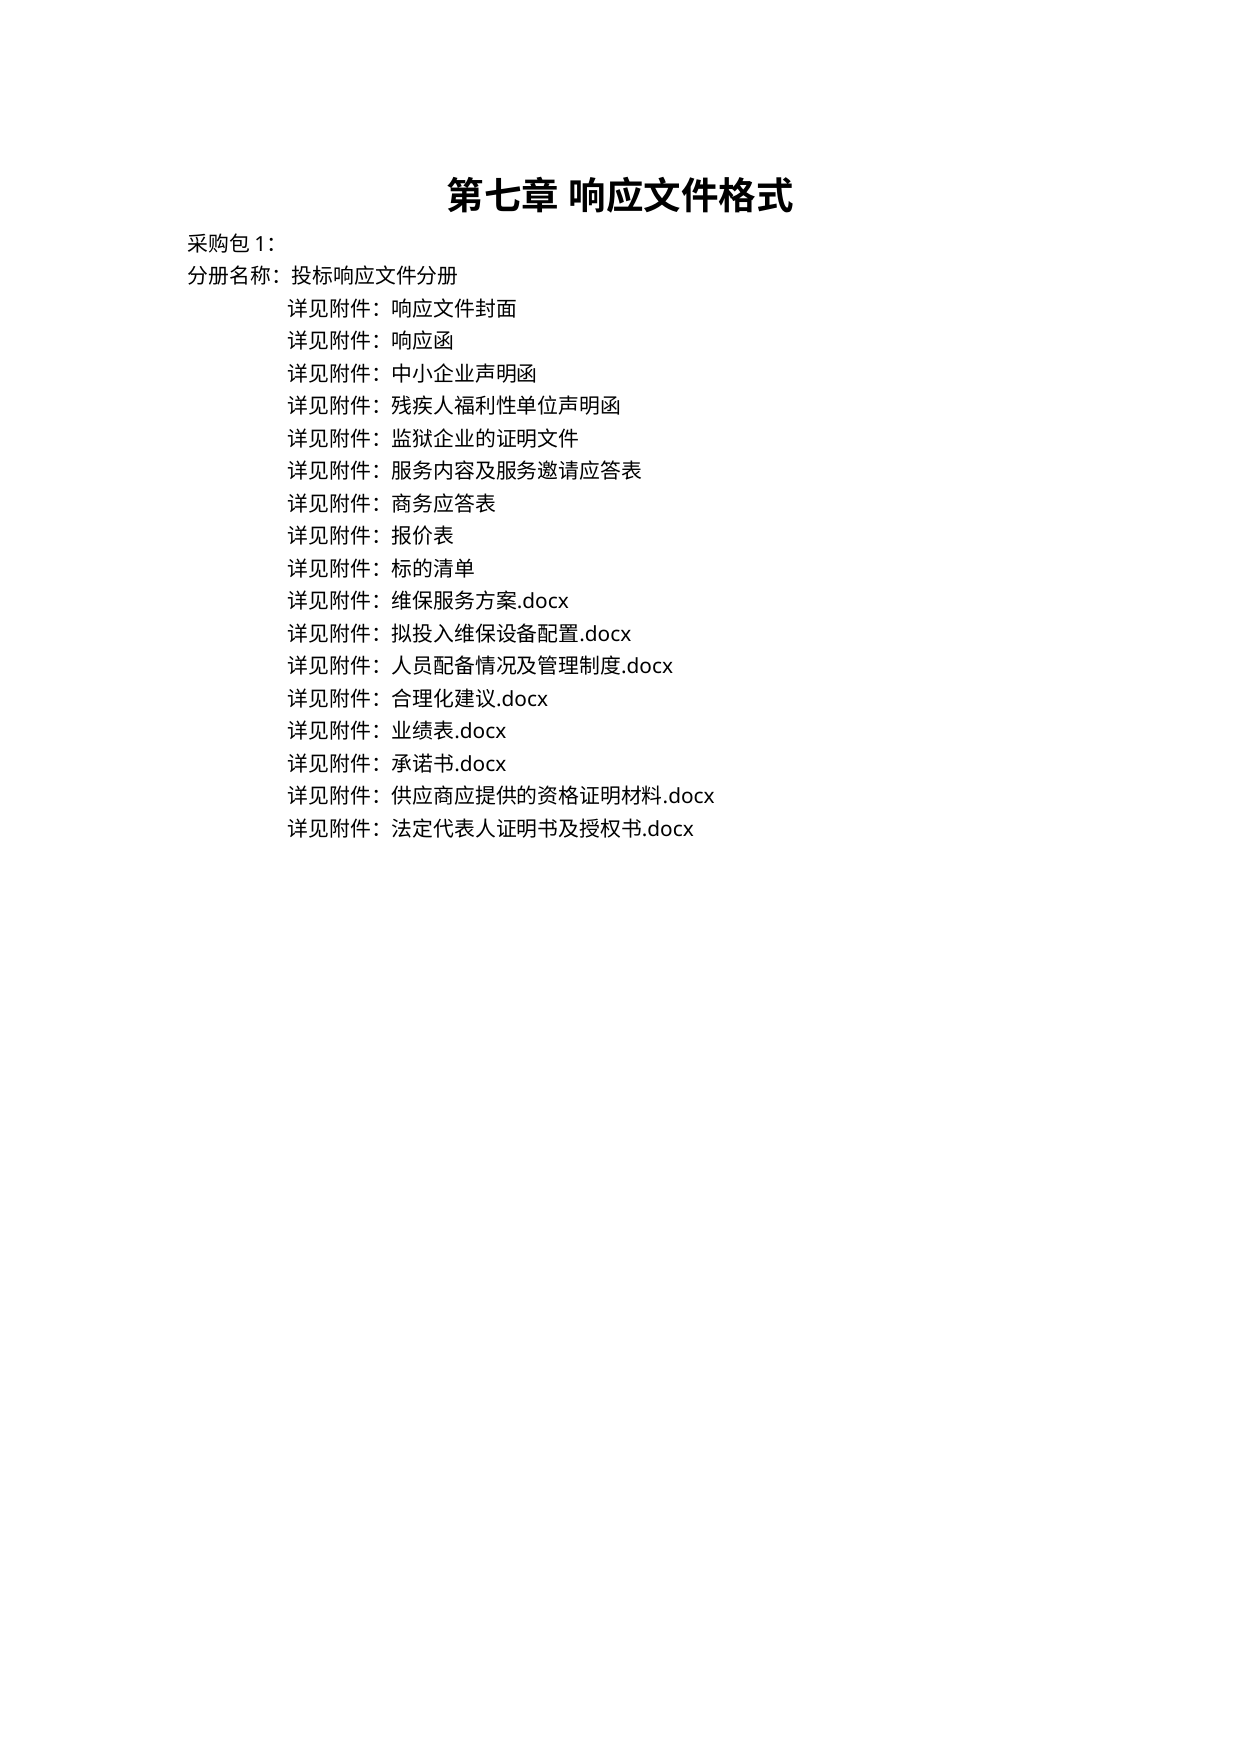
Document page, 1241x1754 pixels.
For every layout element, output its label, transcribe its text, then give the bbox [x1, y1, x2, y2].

text 采购包1： [187, 227, 1053, 259]
text 分册名称：投标响应文件分册 [187, 259, 1053, 292]
text 详见附件：供应商应提供的资格证明材料.docx [187, 779, 1053, 812]
text 详见附件：合理化建议.docx [187, 682, 1053, 714]
text 详见附件：服务内容及服务邀请应答表 [187, 454, 1053, 487]
text 详见附件：业绩表.docx [187, 714, 1053, 747]
text 详见附件：维保服务方案.docx [187, 584, 1053, 617]
text 详见附件：报价表 [187, 519, 1053, 552]
text 详见附件：拟投入维保设备配置.docx [187, 617, 1053, 649]
text 详见附件：响应函 [187, 324, 1053, 357]
text 详见附件：监狱企业的证明文件 [187, 422, 1053, 454]
text 第七章 响应文件格式 [187, 162, 1053, 227]
text 详见附件：中小企业声明函 [187, 357, 1053, 389]
text 详见附件：残疾人福利性单位声明函 [187, 389, 1053, 422]
text 详见附件：法定代表人证明书及授权书.docx [187, 812, 1053, 844]
text 详见附件：商务应答表 [187, 487, 1053, 519]
text 详见附件：标的清单 [187, 552, 1053, 584]
text 详见附件：承诺书.docx [187, 747, 1053, 779]
text 详见附件：响应文件封面 [187, 292, 1053, 324]
text 详见附件：人员配备情况及管理制度.docx [187, 649, 1053, 682]
